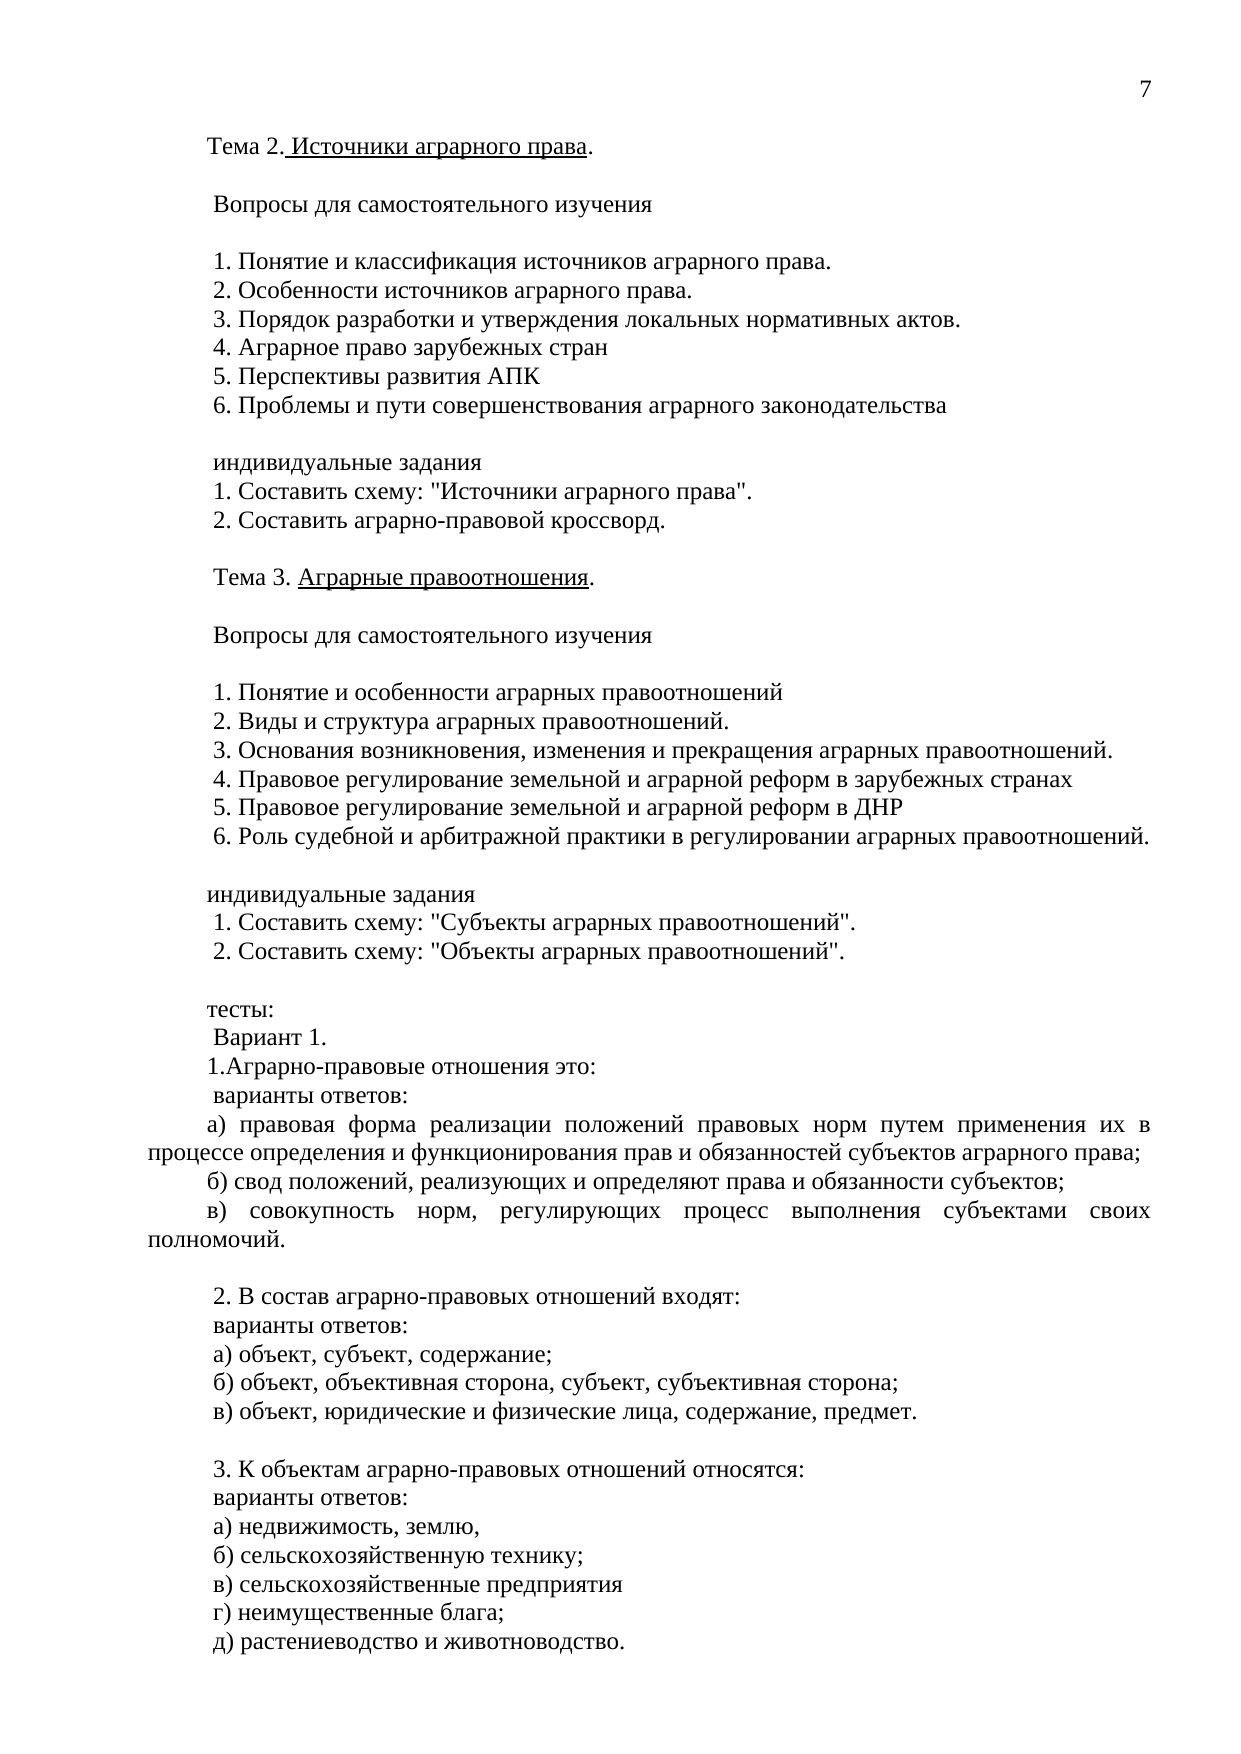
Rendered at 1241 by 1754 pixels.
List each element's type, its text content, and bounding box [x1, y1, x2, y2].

text 5. Правовое регулирование земельной и аграрной реформ в ДНР [148, 792, 1152, 821]
text в) совокупность норм, регулирующих процесс выполнения субъектами своих полномочий. [148, 1195, 1152, 1252]
text варианты ответов: [148, 1080, 1152, 1109]
text 3. Порядок разработки и утверждения локальных нормативных актов. [148, 304, 1152, 332]
text индивидуальные задания [148, 879, 1152, 907]
text б) объект, объективная сторона, субъект, субъективная сторона; [148, 1367, 1152, 1396]
text Вариант 1. [148, 1022, 1152, 1051]
text б) сельскохозяйственную технику; [148, 1540, 1152, 1569]
text 6. Проблемы и пути совершенствования аграрного законодательства [148, 390, 1152, 419]
text в) сельскохозяйственные предприятия [148, 1569, 1152, 1597]
text Тема 2. Источники аграрного права. [148, 131, 1152, 160]
text 2. Особенности источников аграрного права. [148, 275, 1152, 304]
text 3. К объектам аграрно-правовых отношений относятся: [148, 1454, 1152, 1482]
text варианты ответов: [148, 1482, 1152, 1511]
text 1. Составить схему: "Субъекты аграрных правоотношений". [148, 907, 1152, 936]
text б) свод положений, реализующих и определяют права и обязанности субъектов; [148, 1166, 1152, 1195]
text 2. В состав аграрно-правовых отношений входят: [148, 1281, 1152, 1310]
text индивидуальные задания [148, 447, 1152, 476]
text а) недвижимость, землю, [148, 1511, 1152, 1540]
text 1.Аграрно-правовые отношения это: [148, 1051, 1152, 1080]
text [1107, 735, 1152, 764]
text 4. Правовое регулирование земельной и аграрной реформ в зарубежных странах [148, 764, 1152, 792]
text а) объект, субъект, содержание; [148, 1339, 1152, 1367]
text Тема 3. Аграрные правоотношения. [148, 562, 1152, 591]
text 1. Составить схему: "Источники аграрного права". [148, 476, 1152, 505]
text Вопросы для самостоятельного изучения [148, 189, 1152, 217]
text 4. Аграрное право зарубежных стран [148, 332, 1152, 361]
text а) правовая форма реализации положений правовых норм путем применения их в процессе определения и функционирования прав и обязанностей субъектов аграрного права; [148, 1109, 1152, 1166]
text варианты ответов: [148, 1310, 1152, 1339]
text Вопросы для самостоятельного изучения [148, 620, 1152, 649]
text 1. Понятие и классификация источников аграрного права. [148, 246, 1152, 275]
text 6. Роль судебной и арбитражной практики в регулировании аграрных правоотношений. [148, 821, 1152, 850]
text тесты: [148, 994, 1152, 1022]
text 1. Понятие и особенности аграрных правоотношений [148, 677, 1152, 706]
text 2. Составить схему: "Объекты аграрных правоотношений". [148, 936, 1152, 965]
text в) объект, юридические и физические лица, содержание, предмет. [148, 1396, 1152, 1425]
text г) неимущественные блага; [148, 1597, 1152, 1626]
text д) растениеводство и животноводство. [148, 1626, 1152, 1655]
text 2. Составить аграрно-правовой кроссворд. [148, 505, 1152, 534]
text 5. Перспективы развития АПК [148, 361, 1152, 390]
text 2. Виды и структура аграрных правоотношений. [148, 706, 1152, 735]
